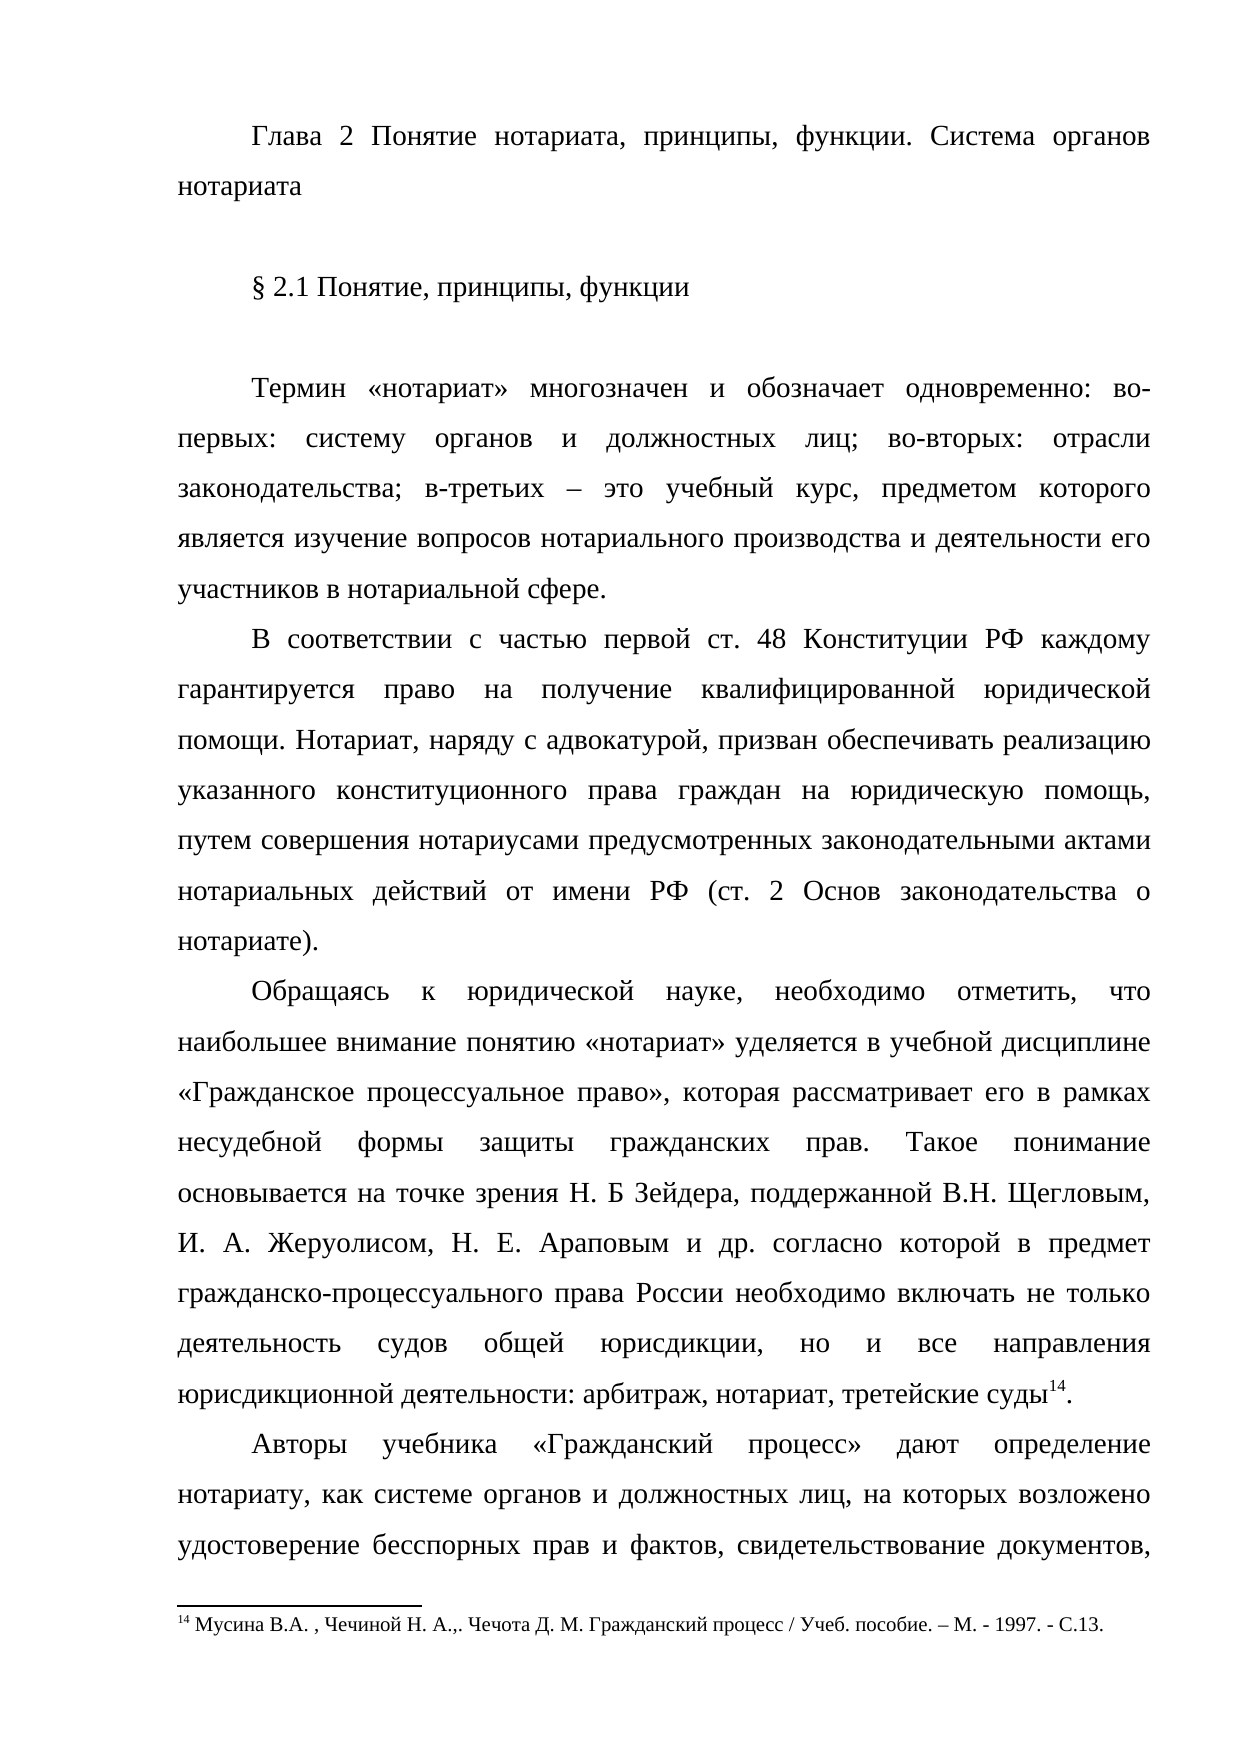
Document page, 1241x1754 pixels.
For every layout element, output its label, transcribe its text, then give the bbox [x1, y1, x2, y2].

text § 2.1 Понятие, принципы, функции [177, 269, 1152, 303]
text Глава 2 Понятие нотариата, принципы, функции. Система органов нотариата [177, 118, 1152, 202]
text Термин «нотариат» многозначен и обозначает одновременно: во-первых: систему органов и должностных лиц; во-вторых: отрасли законодательства; в-третьих – это учебный курс, предметом которого является изучение вопросов нотариального производства и деятельности его участников в нотариальной сфере. [177, 370, 1152, 604]
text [177, 1426, 1152, 1560]
text Обращаясь к юридической науке, необходимо отметить, что наибольшее внимание понятию «нотариат» уделяется в учебной дисциплине «Гражданское процессуальное право», которая рассматривает его в рамках несудебной формы защиты гражданских прав. Такое понимание основывается на точке зрения Н. Б Зейдера, поддержанной В.Н. Щегловым, И. А. Жеруолисом, Н. Е. Араповым и др. согласно которой в предмет гражданско-процессуального права России необходимо включать не только деятельность судов общей юрисдикции, но и все направления юрисдикционной деятельности: арбитраж, нотариат, третейские суды. [177, 973, 1152, 1409]
text В соответствии с частью первой ст. 48 Конституции РФ каждому гарантируется право на получение квалифицированной юридической помощи. Нотариат, наряду с адвокатурой, призван обеспечивать реализацию указанного конституционного права граждан на юридическую помощь, путем совершения нотариусами предусмотренных законодательными актами нотариальных действий от имени РФ (ст. 2 Основ законодательства о нотариате). [177, 621, 1152, 957]
